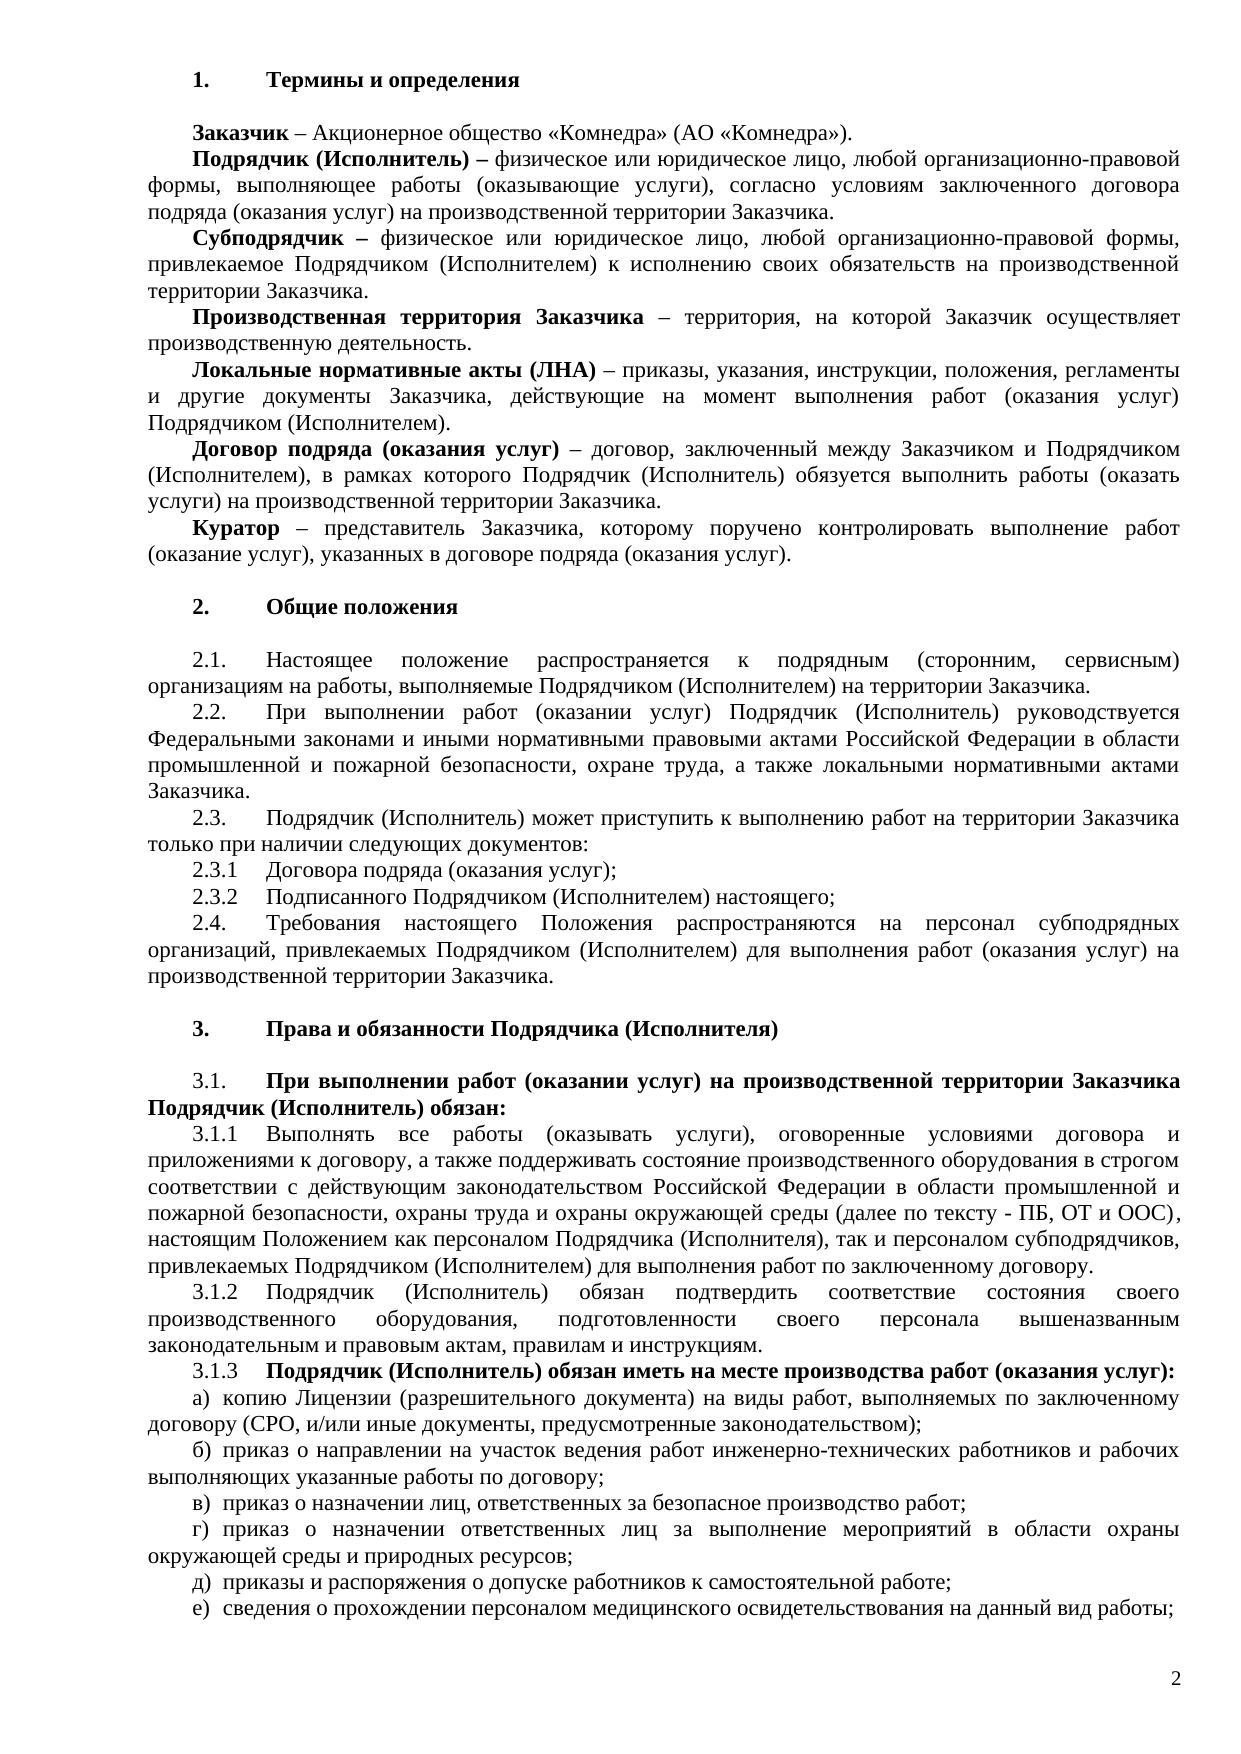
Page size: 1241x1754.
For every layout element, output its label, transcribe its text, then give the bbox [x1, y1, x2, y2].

list сведения о прохождении персоналом медицинского освидетельствования на данный вид работы; [148, 1594, 1181, 1621]
list приказ о назначении ответственных лиц за выполнение мероприятий в области охраны окружающей среды и природных ресурсов; [148, 1515, 1181, 1568]
text Заказчик – Акционерное общество «Комнедра» (АО «Комнедра»). [148, 119, 1181, 145]
list Общие положения [148, 593, 1181, 619]
list Подрядчик (Исполнитель) обязан подтвердить соответствие состояния своего производственного оборудования, подготовленности своего персонала вышеназванным законодательным и правовым актам, правилам и инструкциям. [148, 1278, 1181, 1357]
text Подрядчик (Исполнитель) – физическое или юридическое лицо, любой организационно-правовой формы, выполняющее работы (оказывающие услуги), согласно условиям заключенного договора подряда (оказания услуг) на производственной территории Заказчика. [148, 145, 1181, 224]
list Подписанного Подрядчиком (Исполнителем) настоящего; [148, 883, 1181, 909]
list приказы и распоряжения о допуске работников к самостоятельной работе; [148, 1568, 1181, 1594]
list При выполнении работ (оказании услуг) на производственной территории Заказчика Подрядчик (Исполнитель) обязан: [148, 1067, 1181, 1120]
text Договор подряда (оказания услуг) – договор, заключенный между Заказчиком и Подрядчиком (Исполнителем), в рамках которого Подрядчик (Исполнитель) обязуется выполнить работы (оказать услуги) на производственной территории Заказчика. [148, 435, 1181, 514]
list Выполнять все работы (оказывать услуги), оговоренные условиями договора и приложениями к договору, а также поддерживать состояние производственного оборудования в строгом соответствии с действующим законодательством Российской Федерации в области промышленной и пожарной безопасности, охраны труда и охраны окружающей среды (далее по тексту - ПБ, ОТ и ООС), настоящим Положением как персоналом Подрядчика (Исполнителя), так и персоналом субподрядчиков, привлекаемых Подрядчиком (Исполнителем) для выполнения работ по заключенному договору. [148, 1120, 1181, 1278]
list Термины и определения [148, 66, 1181, 92]
list Договора подряда (оказания услуг); [148, 857, 1181, 883]
list Требования настоящего Положения распространяются на персонал субподрядных организаций, привлекаемых Подрядчиком (Исполнителем) для выполнения работ (оказания услуг) на производственной территории Заказчика. [148, 909, 1181, 988]
text Субподрядчик – физическое или юридическое лицо, любой организационно-правовой формы, привлекаемое Подрядчиком (Исполнителем) к исполнению своих обязательств на производственной территории Заказчика. [148, 224, 1181, 303]
list Права и обязанности Подрядчика (Исполнителя) [148, 1015, 1181, 1041]
list приказ о направлении на участок ведения работ инженерно-технических работников и рабочих выполняющих указанные работы по договору; [148, 1436, 1181, 1489]
list Подрядчик (Исполнитель) обязан иметь на месте производства работ (оказания услуг): [148, 1357, 1181, 1384]
text Производственная территория Заказчика – территория, на которой Заказчик осуществляет производственную деятельность. [148, 303, 1181, 356]
list копию Лицензии (разрешительного документа) на виды работ, выполняемых по заключенному договору (СРО, и/или иные документы, предусмотренные законодательством); [148, 1384, 1181, 1436]
list Настоящее положение распространяется к подрядным (сторонним, сервисным) организациям на работы, выполняемые Подрядчиком (Исполнителем) на территории Заказчика. [148, 646, 1181, 698]
text Куратор – представитель Заказчика, которому поручено контролировать выполнение работ (оказание услуг), указанных в договоре подряда (оказания услуг). [148, 514, 1181, 567]
list Подрядчик (Исполнитель) может приступить к выполнению работ на территории Заказчика только при наличии следующих документов: [148, 804, 1181, 857]
list приказ о назначении лиц, ответственных за безопасное производство работ; [148, 1489, 1181, 1515]
text Локальные нормативные акты (ЛНА) – приказы, указания, инструкции, положения, регламенты и другие документы Заказчика, действующие на момент выполнения работ (оказания услуг) Подрядчиком (Исполнителем). [148, 356, 1181, 435]
list При выполнении работ (оказании услуг) Подрядчик (Исполнитель) руководствуется Федеральными законами и иными нормативными правовыми актами Российской Федерации в области промышленной и пожарной безопасности, охране труда, а также локальными нормативными актами Заказчика. [148, 698, 1181, 804]
